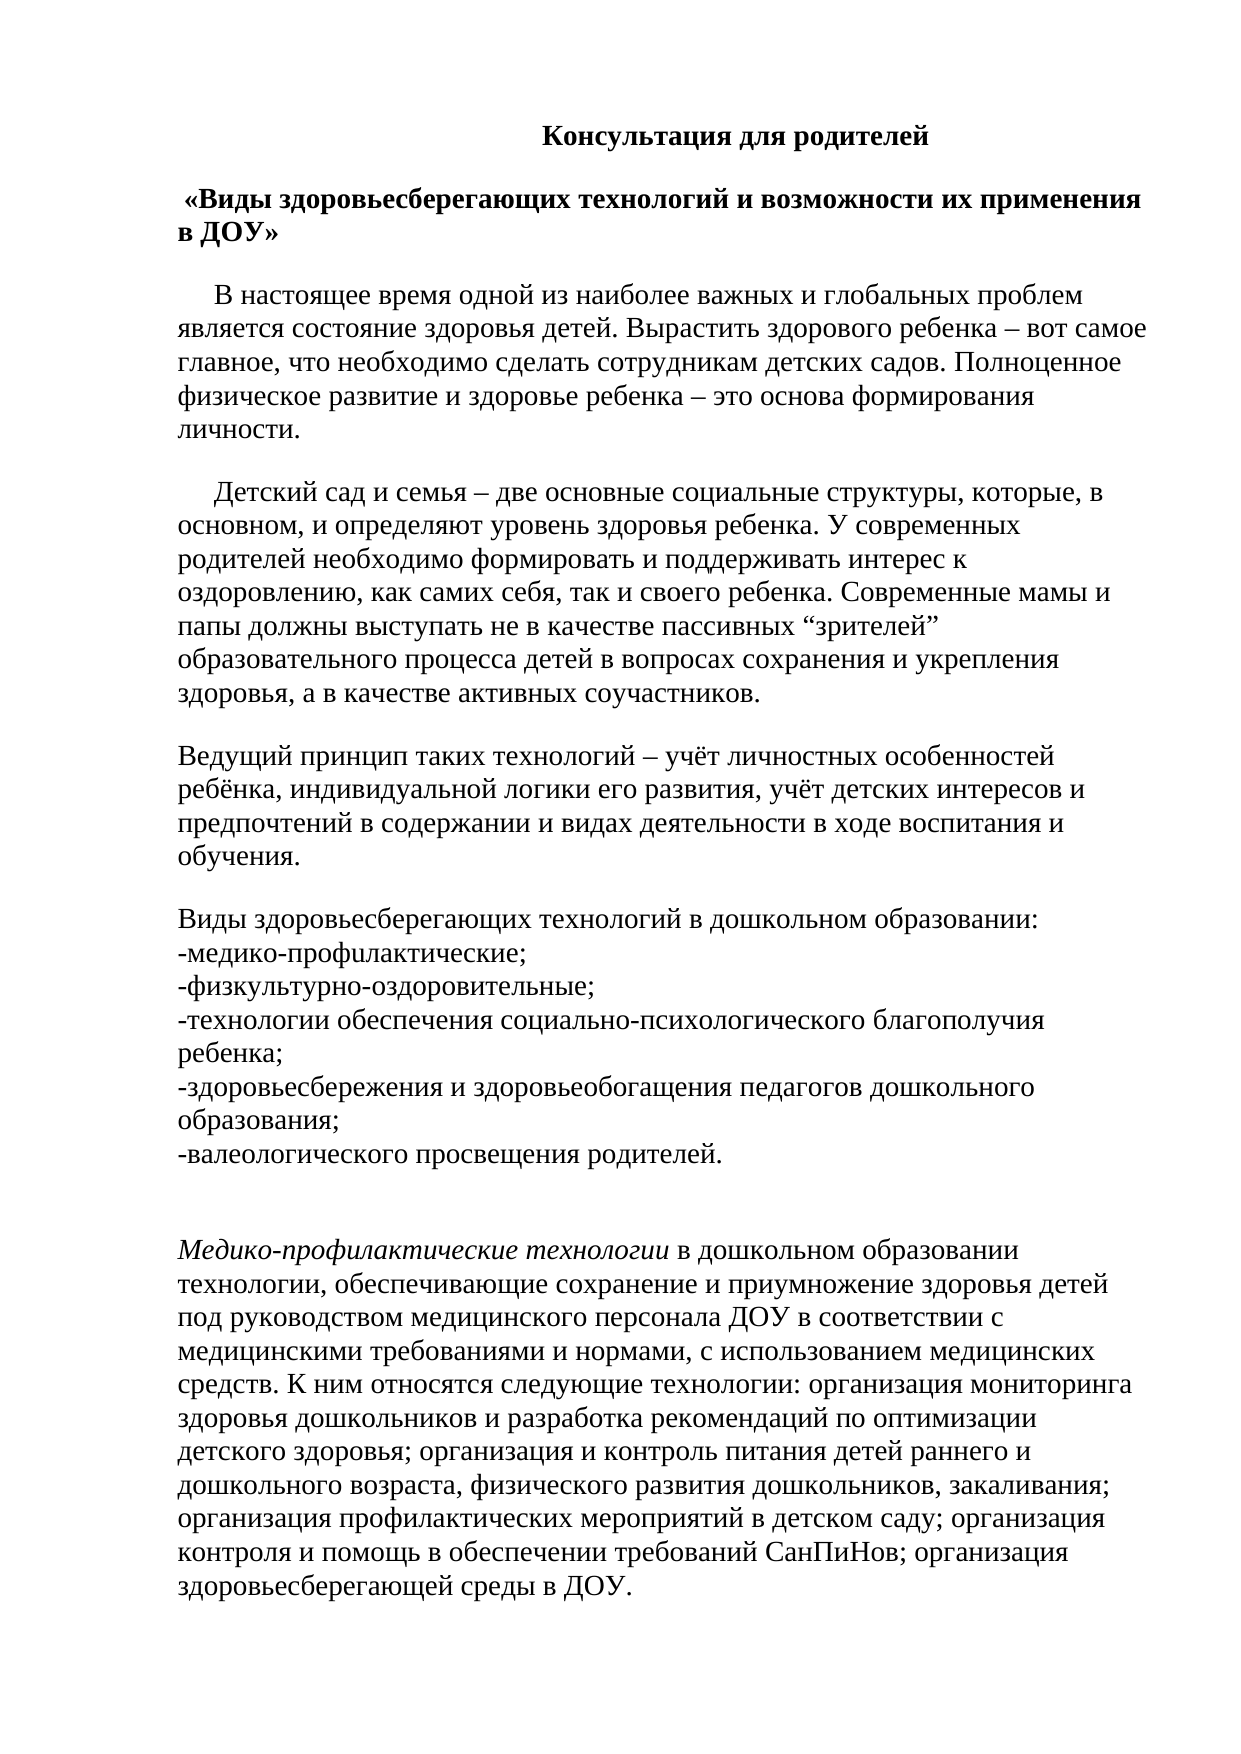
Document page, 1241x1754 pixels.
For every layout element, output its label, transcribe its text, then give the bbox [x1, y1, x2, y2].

text Медико-профuлактические технологии в дошкольном образовании технологии, обеспечивающие сохранение и приумножение здоровья детей под руководством медицинского персонала ДОУ в соответствии с медицинскими требованиями и нормами, с использованием медицинских средств. К ним относятся следующие технологии: организация мониторинга здоровья дошкольников и разработка рекомендаций по оптимизации детского здоровья; организация и контроль питания детей раннего и дошкольного возраста, физического развития дошкольников, закаливания; организация профилактических мероприятий в детском саду; организация контроля и помощь в обеспечении требований СанПиНов; организация здоровьесберегающей среды в ДОУ. [177, 1232, 1152, 1601]
text -здоровьесбережения и здоровьеобогащения педагогов дошкольного образования; [177, 1069, 1152, 1136]
text Виды здоровьесберегающих технологий в дошкольном образовании: [177, 901, 1152, 935]
text Детский сад и семья – две основные социальные структуры, которые, в основном, и определяют уровень здоровья ребенка. У современных родителей необходимо формировать и поддерживать интерес к оздоровлению, как самих себя, так и своего ребенка. Современные мамы и папы должны выступать не в качестве пассивных “зрителей” образовательного процесса детей в вопросах сохранения и укрепления здоровья, а в качестве активных соучастников. [177, 474, 1152, 709]
text Ведущий принцип таких технологий – учёт личностных особенностей ребёнка, индивидуальной логики его развития, учёт детских интересов и предпочтений в содержании и видах деятельности в ходе воспитания и обучения. [177, 738, 1152, 872]
text -физкультурно-оздоровительные; [177, 968, 1152, 1002]
text -технологии обеспечения социально-психологического благополучия ребенка; [177, 1002, 1152, 1069]
text В настоящее время одной из наиболее важных и глобальных проблем является состояние здоровья детей. Вырастить здорового ребенка – вот самое главное, что необходимо сделать сотрудникам детских садов. Полноценное физическое развитие и здоровье ребенка – это основа формирования личности. [177, 277, 1152, 445]
text «Виды здоровьесберегающих технологий и возможности их применения в ДОУ» [177, 181, 1152, 248]
text Консультация для родителей [177, 118, 1152, 152]
text -медико-профuлактические; [177, 935, 1152, 968]
text -валеологического просвещения родителей. [177, 1136, 1152, 1169]
